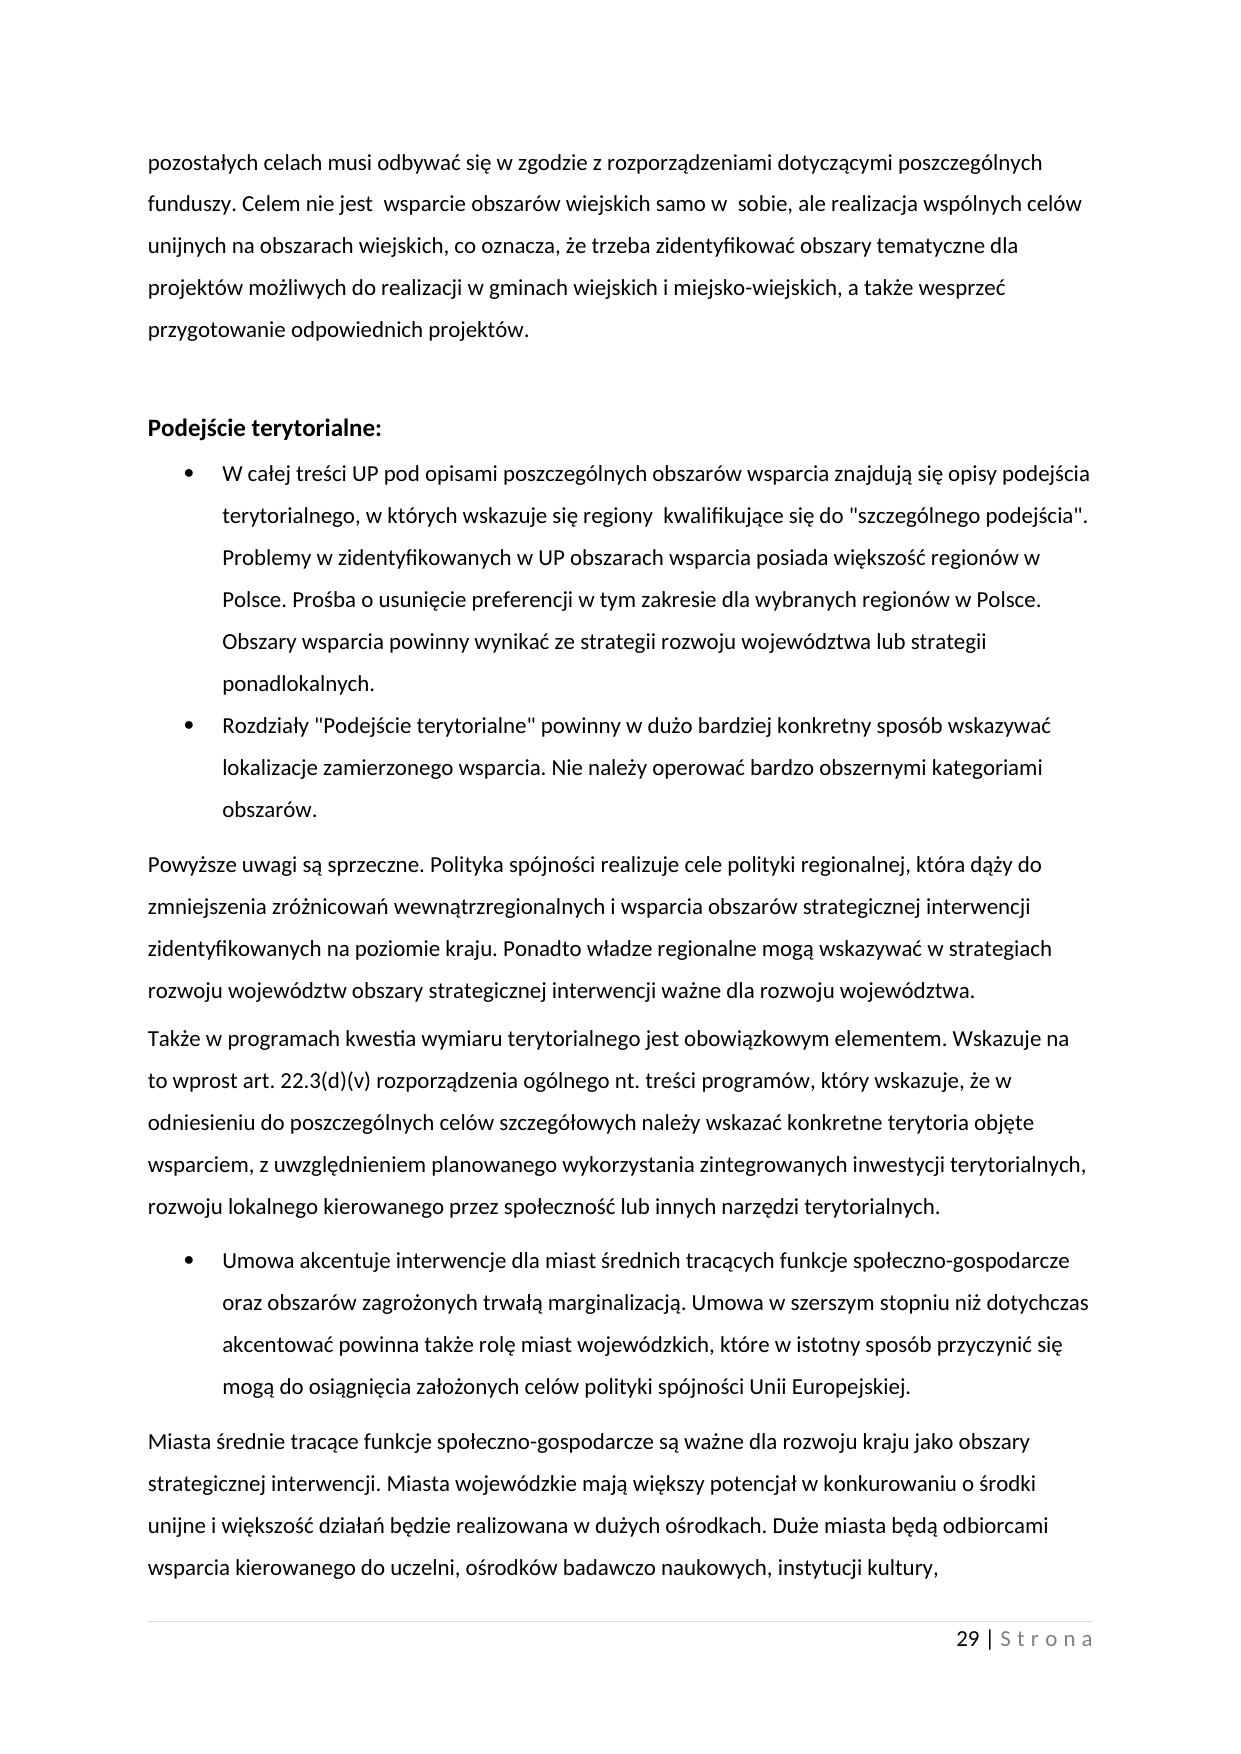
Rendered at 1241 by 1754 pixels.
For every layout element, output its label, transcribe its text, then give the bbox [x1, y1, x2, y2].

list Rozdziały "Podejście terytorialne" powinny w dużo bardziej konkretny sposób wskazywać lokalizacje zamierzonego wsparcia. Nie należy operować bardzo obszernymi kategoriami obszarów. [185, 711, 1093, 823]
list Umowa akcentuje interwencje dla miast średnich tracących funkcje społeczno-gospodarcze oraz obszarów zagrożonych trwałą marginalizacją. Umowa w szerszym stopniu niż dotychczas akcentować powinna także rolę miast wojewódzkich, które w istotny sposób przyczynić się mogą do osiągnięcia założonych celów polityki spójności Unii Europejskiej. [185, 1246, 1093, 1400]
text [148, 148, 1093, 343]
text Podejście terytorialne: [148, 412, 1093, 442]
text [148, 1427, 1093, 1581]
text Powyższe uwagi są sprzeczne. Polityka spójności realizuje cele polityki regionalnej, która dąży do zmniejszenia zróżnicowań wewnątrzregionalnych i wsparcia obszarów strategicznej interwencji zidentyfikowanych na poziomie kraju. Ponadto władze regionalne mogą wskazywać w strategiach rozwoju województw obszary strategicznej interwencji ważne dla rozwoju województwa. [148, 850, 1093, 1004]
text Także w programach kwestia wymiaru terytorialnego jest obowiązkowym elementem. Wskazuje na to wprost art. 22.3(d)(v) rozporządzenia ogólnego nt. treści programów, który wskazuje, że w odniesieniu do poszczególnych celów szczegółowych należy wskazać konkretne terytoria objęte wsparciem, z uwzględnieniem planowanego wykorzystania zintegrowanych inwestycji terytorialnych, rozwoju lokalnego kierowanego przez społeczność lub innych narzędzi terytorialnych. [148, 1024, 1093, 1220]
list W całej treści UP pod opisami poszczególnych obszarów wsparcia znajdują się opisy podejścia terytorialnego, w których wskazuje się regiony kwalifikujące się do "szczególnego podejścia". Problemy w zidentyfikowanych w UP obszarach wsparcia posiada większość regionów w Polsce. Prośba o usunięcie preferencji w tym zakresie dla wybranych regionów w Polsce. Obszary wsparcia powinny wynikać ze strategii rozwoju województwa lub strategii ponadlokalnych. [185, 459, 1093, 697]
